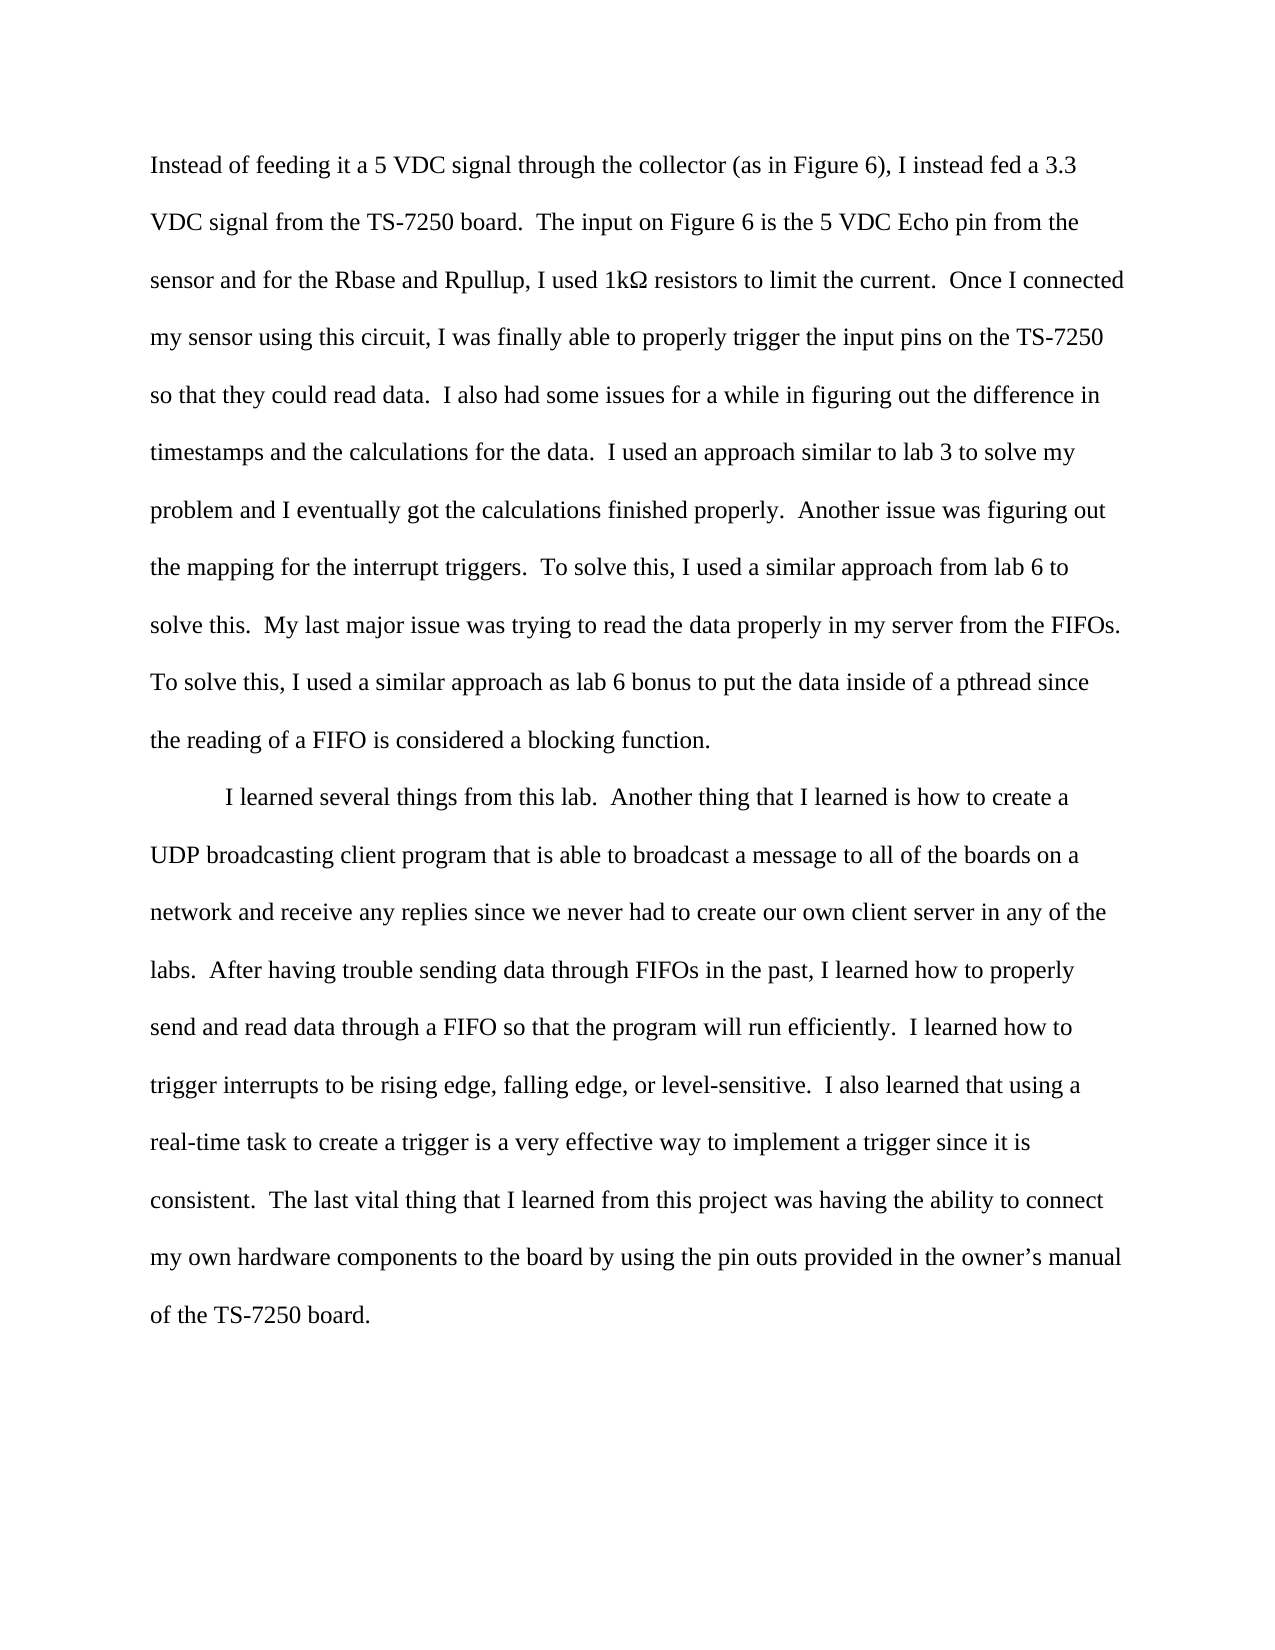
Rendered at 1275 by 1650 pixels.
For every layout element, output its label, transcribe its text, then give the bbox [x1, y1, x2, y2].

text I learned several things from this lab. Another thing that I learned is how to create a UDP broadcasting client program that is able to broadcast a message to all of the boards on a network and receive any replies since we never had to create our own client server in any of the labs. After having trouble sending data through FIFOs in the past, I learned how to properly send and read data through a FIFO so that the program will run efficiently. I learned how to trigger interrupts to be rising edge, falling edge, or level-sensitive. I also learned that using a real-time task to create a trigger is a very effective way to implement a trigger since it is consistent. The last vital thing that I learned from this project was having the ability to connect my own hardware components to the board by using the pin outs provided in the owner’s manual of the TS-7250 board. [150, 782, 1125, 1329]
text Instead of feeding it a 5 VDC signal through the collector (as in Figure 6), I instead fed a 3.3 VDC signal from the TS-7250 board. The input on Figure 6 is the 5 VDC Echo pin from the sensor and for the Rbase and Rpullup, I used 1kΩ resistors to limit the current. Once I connected my sensor using this circuit, I was finally able to properly trigger the input pins on the TS-7250 so that they could read data. I also had some issues for a while in figuring out the difference in timestamps and the calculations for the data. I used an approach similar to lab 3 to solve my problem and I eventually got the calculations finished properly. Another issue was figuring out the mapping for the interrupt triggers. To solve this, I used a similar approach from lab 6 to solve this. My last major issue was trying to read the data properly in my server from the FIFOs. To solve this, I used a similar approach as lab 6 bonus to put the data inside of a pthread since the reading of a FIFO is considered a blocking function. [150, 150, 1125, 754]
